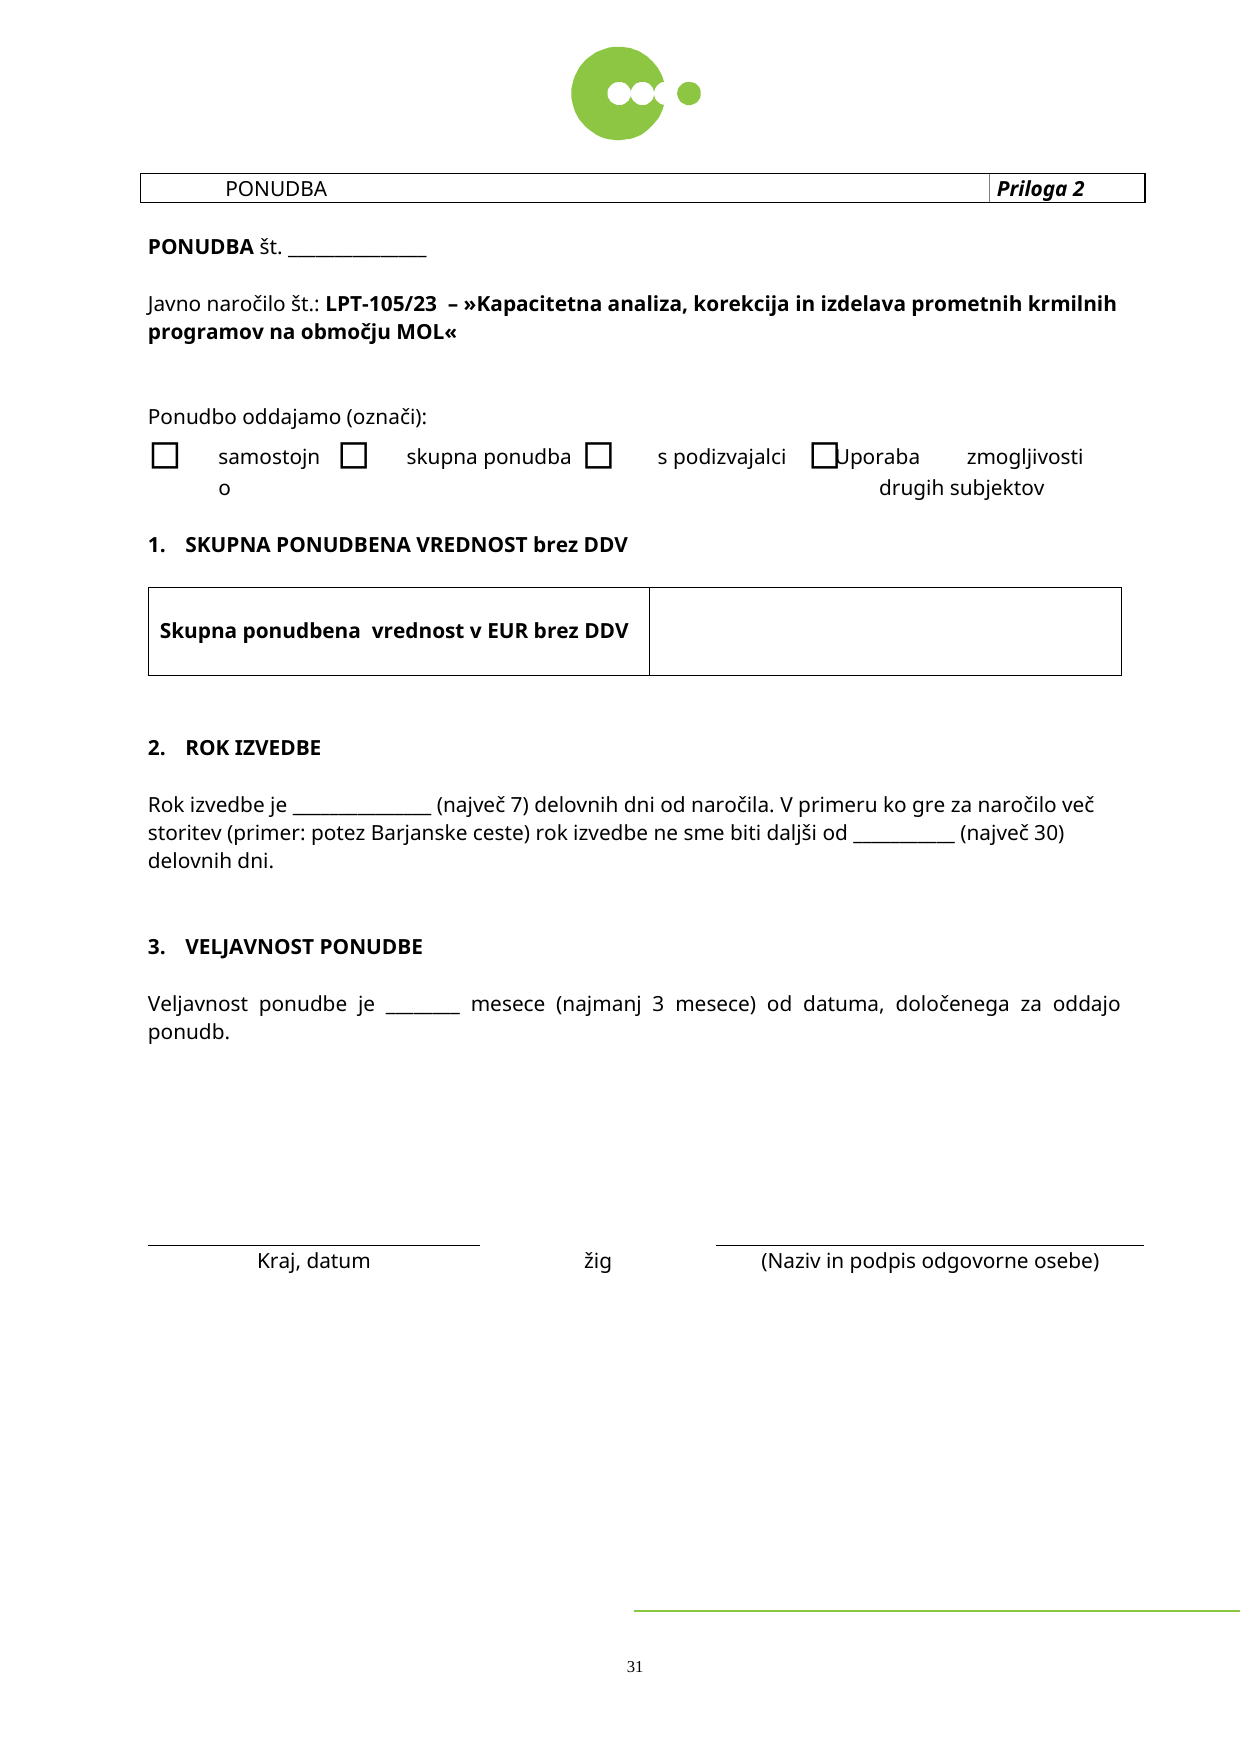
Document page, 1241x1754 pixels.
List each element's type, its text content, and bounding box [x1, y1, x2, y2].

table_header (Naziv in podpis odgovorne osebe) [716, 1246, 1144, 1274]
list SKUPNA PONUDBENA VREDNOST brez DDV [148, 530, 1122, 559]
table_header [1122, 174, 1144, 202]
table_header skupna ponudba [335, 431, 596, 502]
list ROK IZVEDBE [148, 733, 1122, 761]
text Ponudbo oddajamo (označi): [148, 402, 1122, 431]
table_header Uporaba zmogljivosti drugih subjektov [823, 431, 1095, 502]
table_header samostojno [159, 431, 335, 502]
table_header žig [480, 1245, 716, 1274]
text Rok izvedbe je _______________ (največ 7) delovnih dni od naročila. V primeru ko gre za naročilo več storitev (primer: potez Barjanske ceste) rok izvedbe ne sme biti daljši od ___________ (največ 30) delovnih dni. [148, 790, 1122, 875]
table_header s podizvajalci [596, 431, 823, 502]
text Javno naročilo št.: LPT-105/23 – »Kapacitetna analiza, korekcija in izdelava prometnih krmilnih programov na območju MOL« [148, 289, 1122, 346]
list VELJAVNOST PONUDBE [148, 932, 1122, 960]
table_header Priloga 2 [990, 174, 1122, 202]
table_header Skupna ponudbena vrednost v EUR brez DDV [149, 588, 649, 675]
table_header Kraj, datum [148, 1246, 480, 1274]
table_header [141, 174, 218, 202]
text PONUDBA št. _______________ [148, 232, 1122, 260]
table_header PONUDBA [218, 174, 989, 202]
table_header [650, 588, 1121, 675]
text Veljavnost ponudbe je ________ mesece (najmanj 3 mesece) od datuma, določenega za oddajo ponudb. [148, 989, 1122, 1046]
